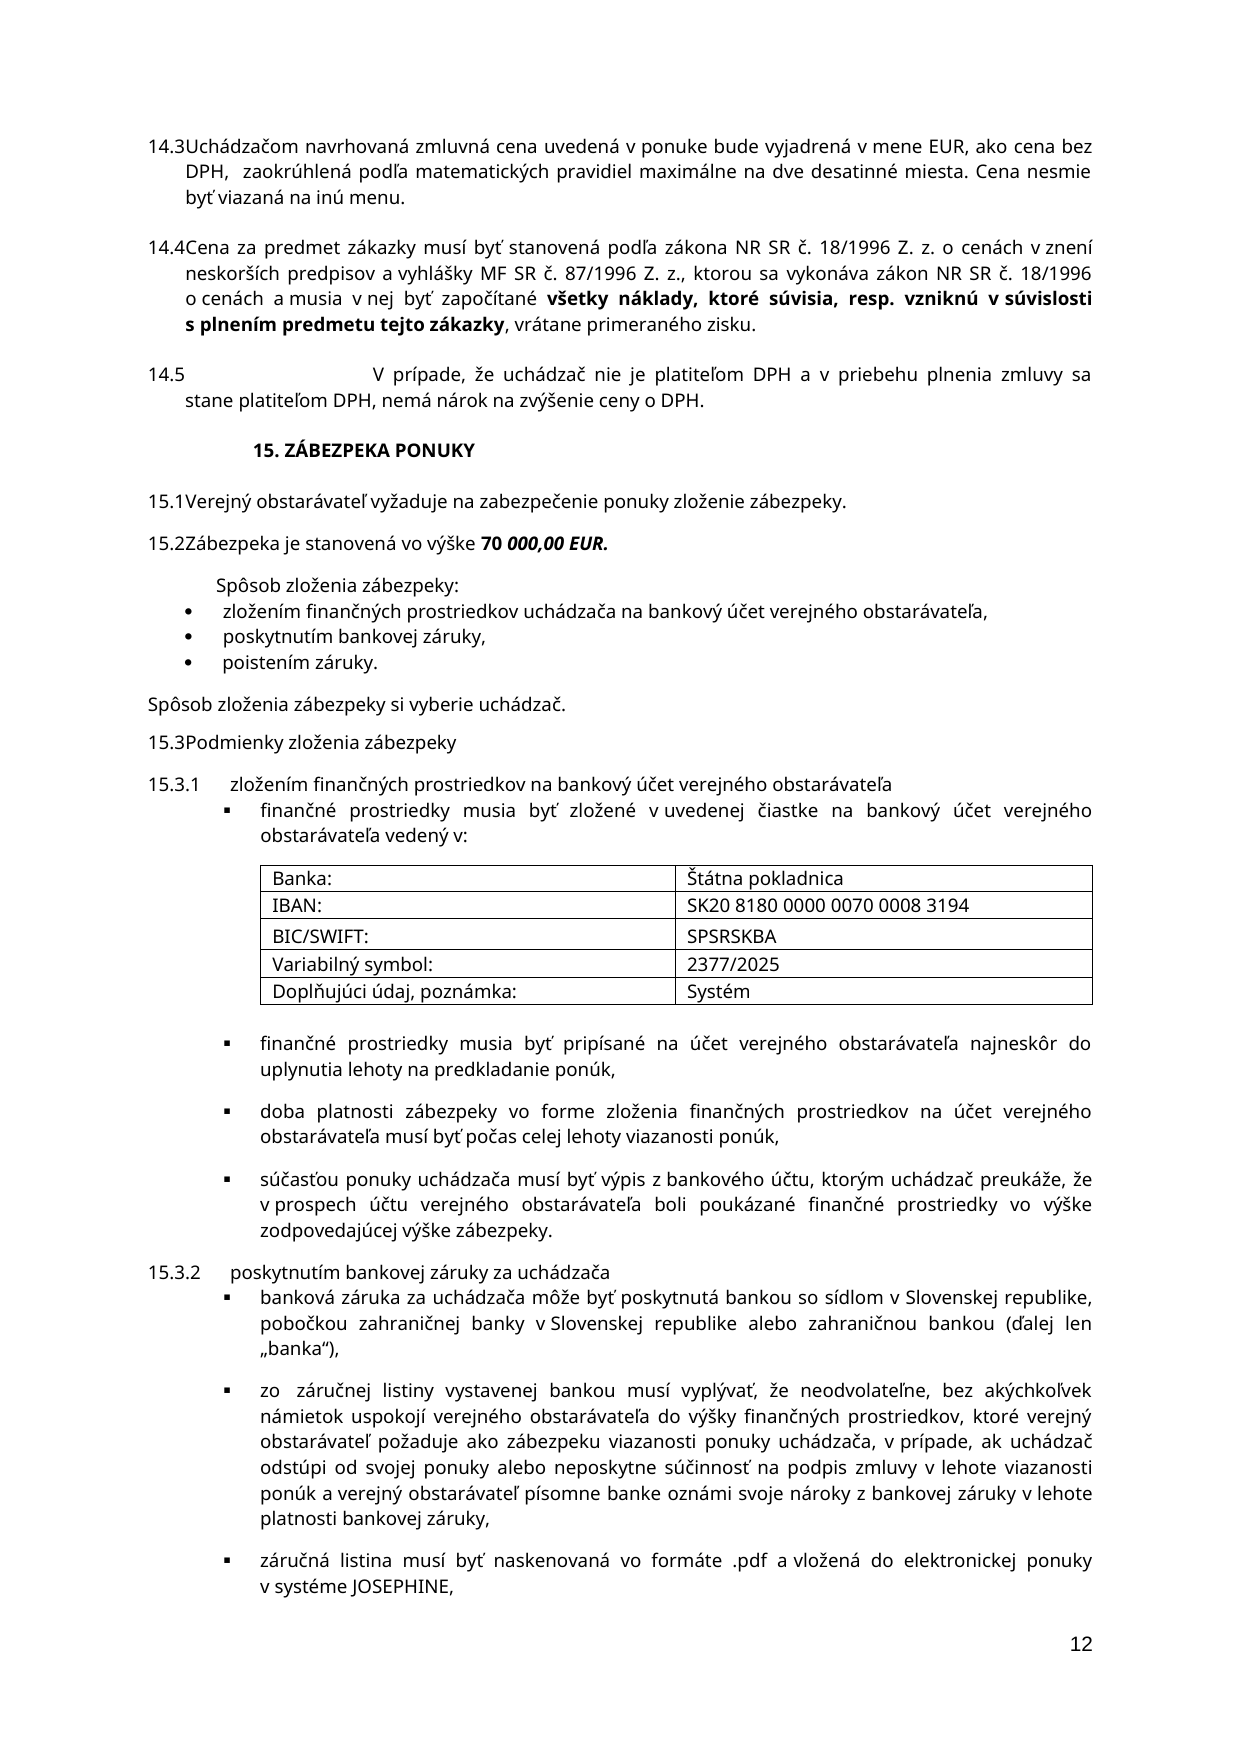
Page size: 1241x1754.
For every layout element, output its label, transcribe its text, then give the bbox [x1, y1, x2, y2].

list zložením finančných prostriedkov uchádzača na bankový účet verejného obstarávateľa, [185, 598, 1092, 623]
list súčasťou ponuky uchádzača musí byť výpis z bankového účtu, ktorým uchádzač preukáže, že v prospech účtu verejného obstarávateľa boli poukázané finančné prostriedky vo výške zodpovedajúcej výške zábezpeky. [223, 1166, 1092, 1242]
table_header Štátna pokladnica [676, 866, 1092, 891]
table_cell Doplňujúci údaj, poznámka: [261, 978, 675, 1004]
list Cena za predmet zákazky musí byť stanovená podľa zákona NR SR č. 18/1996 Z. z. o cenách v znení neskorších predpisov a vyhlášky MF SR č. 87/1996 Z. z., ktorou sa vykonáva zákon NR SR č. 18/1996 o cenách a musia v nej byť započítané všetky náklady, ktoré súvisia, resp. vzniknú v súvislosti s plnením predmetu tejto zákazky, vrátane primeraného zisku. [148, 234, 1092, 337]
list poistením záruky. [185, 649, 1092, 674]
table_header Banka: [261, 866, 675, 891]
list V prípade, že uchádzač nie je platiteľom DPH a v priebehu plnenia zmluvy sa stane platiteľom DPH, nemá nárok na zvýšenie ceny o DPH. [148, 362, 1092, 413]
text 15.3.2 poskytnutím bankovej záruky za uchádzača [148, 1259, 1092, 1284]
list banková záruka za uchádzača môže byť poskytnutá bankou so sídlom v Slovenskej republike, pobočkou zahraničnej banky v Slovenskej republike alebo zahraničnou bankou (ďalej len „banka“), [223, 1284, 1092, 1361]
table_cell Variabilný symbol: [261, 950, 675, 977]
text Spôsob zloženia zábezpeky si vyberie uchádzač. [148, 691, 1092, 717]
list Zábezpeka je stanovená vo výške 70 000,00 EUR. [148, 530, 1092, 556]
list Verejný obstarávateľ vyžaduje na zabezpečenie ponuky zloženie zábezpeky. [148, 488, 1092, 514]
list poskytnutím bankovej záruky, [185, 623, 1092, 649]
subtitle 15. ZÁBEZPEKA PONUKY [253, 438, 1092, 463]
list Uchádzačom navrhovaná zmluvná cena uvedená v ponuke bude vyjadrená v mene EUR, ako cena bez DPH, zaokrúhlená podľa matematických pravidiel maximálne na dve desatinné miesta. Cena nesmie byť viazaná na inú menu. [148, 133, 1092, 209]
table_cell Systém [676, 978, 1092, 1004]
list Podmienky zloženia zábezpeky [148, 729, 1092, 755]
table_cell SPSRSKBA [676, 919, 1092, 949]
table_cell IBAN: [261, 892, 675, 918]
list zo záručnej listiny vystavenej bankou musí vyplývať, že neodvolateľne, bez akýchkoľvek námietok uspokojí verejného obstarávateľa do výšky finančných prostriedkov, ktoré verejný obstarávateľ požaduje ako zábezpeku viazanosti ponuky uchádzača, v prípade, ak uchádzač odstúpi od svojej ponuky alebo neposkytne súčinnosť na podpis zmluvy v lehote viazanosti ponúk a verejný obstarávateľ písomne banke oznámi svoje nároky z bankovej záruky v lehote platnosti bankovej záruky, [223, 1378, 1092, 1531]
table_cell 2377/2025 [676, 950, 1092, 977]
table_cell SK20 8180 0000 0070 0008 3194 [676, 892, 1092, 918]
list finančné prostriedky musia byť zložené v uvedenej čiastke na bankový účet verejného obstarávateľa vedený v: [223, 797, 1092, 848]
list záručná listina musí byť naskenovaná vo formáte .pdf a vložená do elektronickej ponuky v systéme JOSEPHINE, [223, 1548, 1092, 1599]
list finančné prostriedky musia byť pripísané na účet verejného obstarávateľa najneskôr do uplynutia lehoty na predkladanie ponúk, [223, 1030, 1092, 1081]
text Spôsob zloženia zábezpeky: [148, 572, 1092, 598]
table_cell BIC/SWIFT: [261, 919, 675, 949]
list doba platnosti zábezpeky vo forme zloženia finančných prostriedkov na účet verejného obstarávateľa musí byť počas celej lehoty viazanosti ponúk, [223, 1098, 1092, 1149]
text 15.3.1 zložením finančných prostriedkov na bankový účet verejného obstarávateľa [148, 771, 1092, 797]
